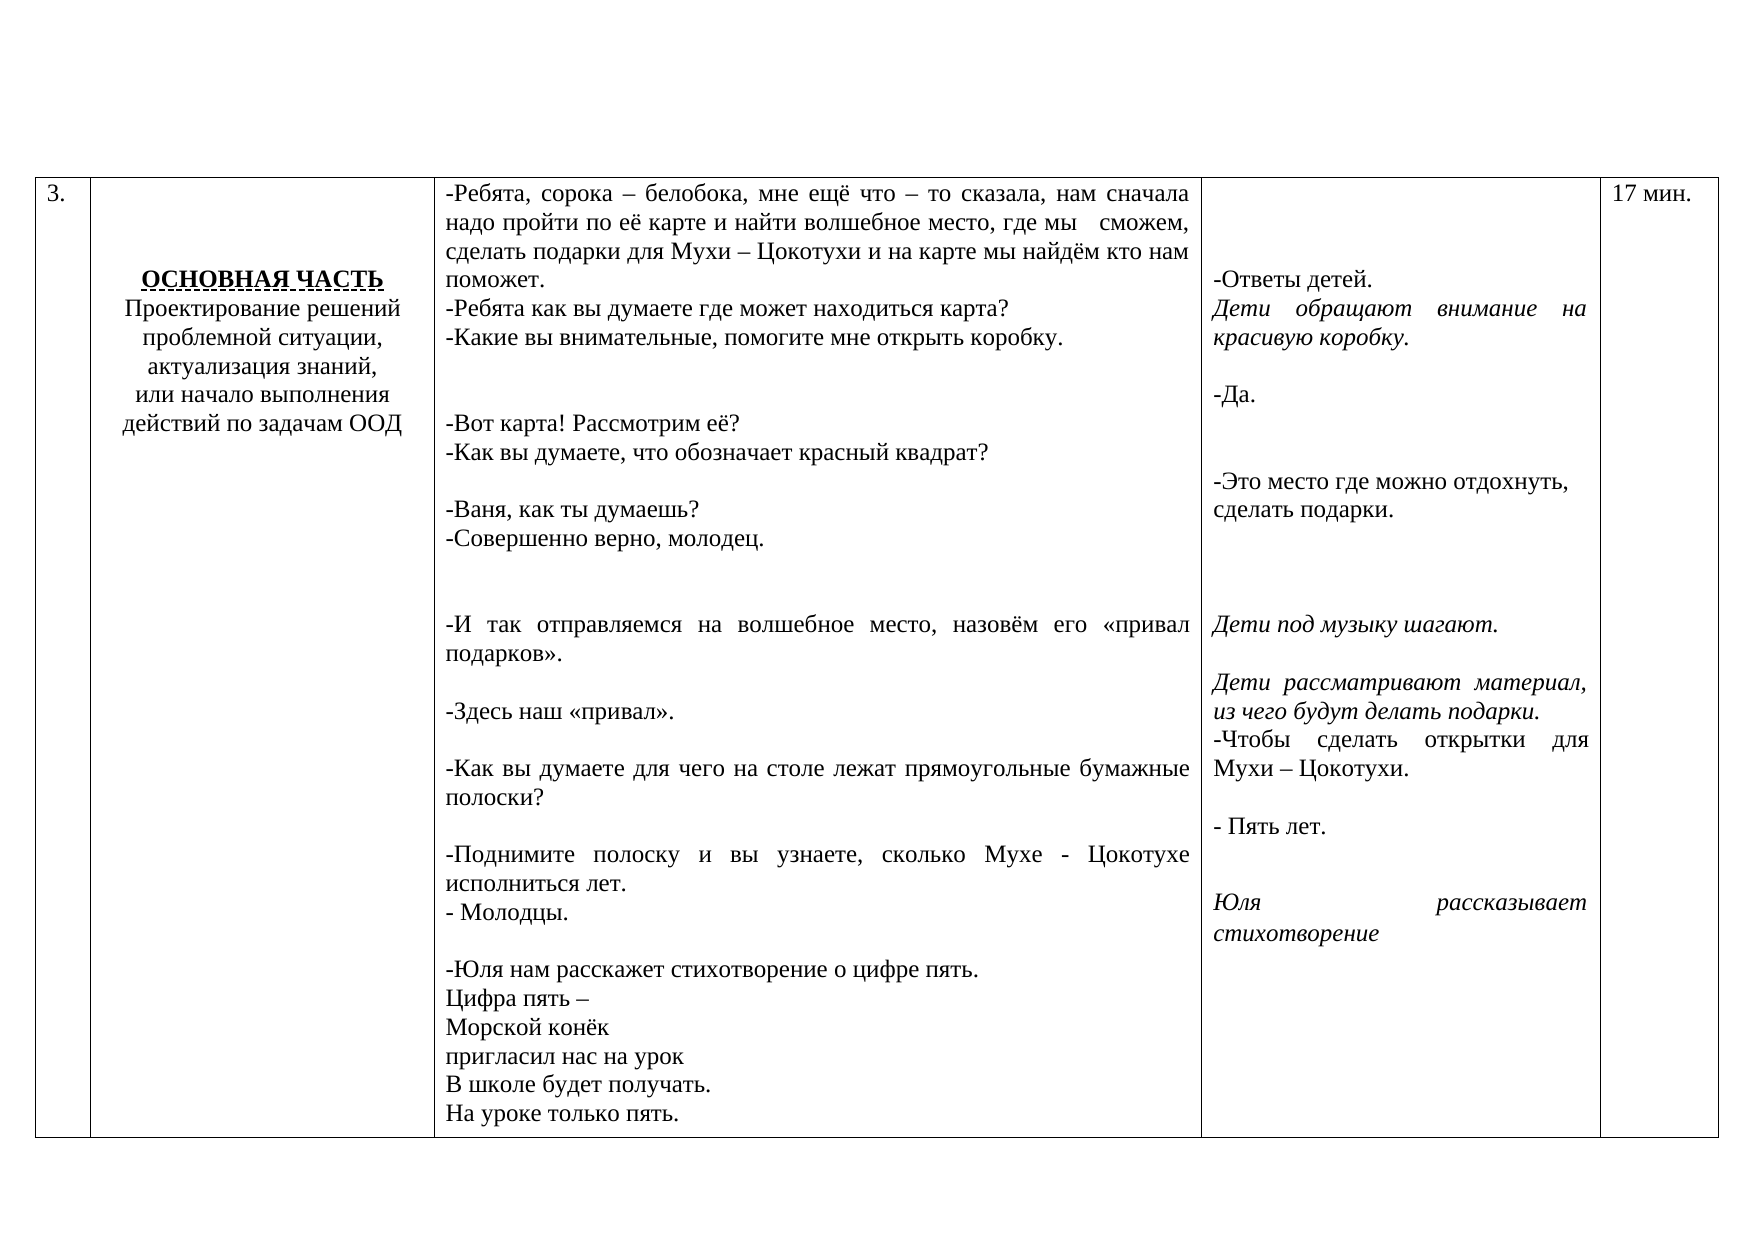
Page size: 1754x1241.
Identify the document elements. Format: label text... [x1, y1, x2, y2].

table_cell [91, 178, 434, 1137]
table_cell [435, 178, 1201, 1137]
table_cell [1202, 178, 1600, 1137]
table_cell 17 мин. [1601, 178, 1718, 1137]
table_cell 3. [36, 178, 90, 1137]
